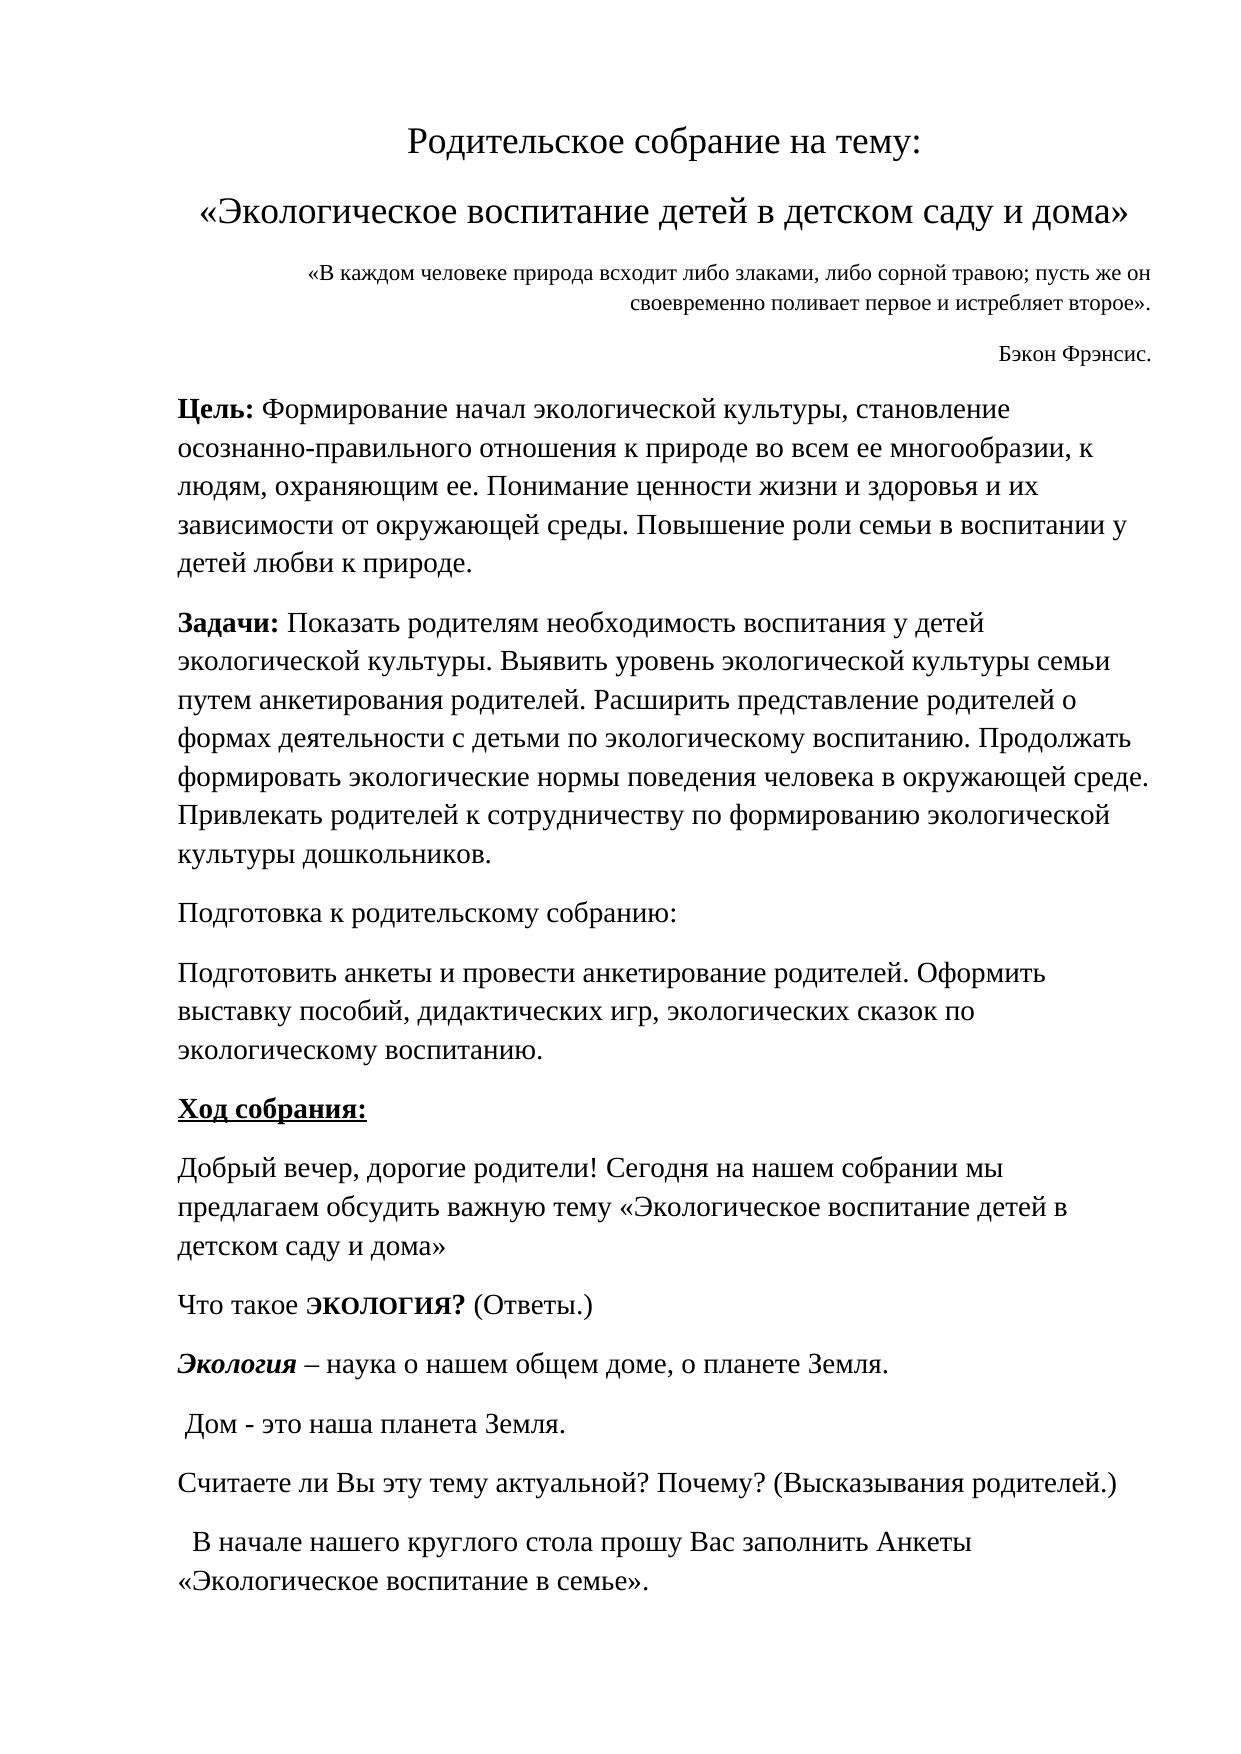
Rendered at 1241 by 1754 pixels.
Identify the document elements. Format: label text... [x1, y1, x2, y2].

text Добрый вечер, дорогие родители! Сегодня на нашем собрании мы предлагаем обсудить важную тему «Экологическое воспитание детей в детском саду и дома» [177, 1151, 1152, 1261]
text Что такое ЭКОЛОГИЯ? (Ответы.) [177, 1287, 1152, 1321]
text Задачи: Показать родителям необходимость воспитания у детей экологической культуры. Выявить уровень экологической культуры семьи путем анкетирования родителей. Расширить представление родителей о формах деятельности с детьми по экологическому воспитанию. Продолжать формировать экологические нормы поведения человека в окружающей среде. Привлекать родителей к сотрудничеству по формированию экологической культуры дошкольников. [177, 605, 1152, 869]
text Подготовка к родительскому собранию: [177, 895, 1152, 929]
text Ход собрания: [177, 1091, 1152, 1125]
text Родительское собрание на тему: [177, 118, 1152, 161]
text «В каждом человеке природа всходит либо злаками, либо сорной травою; пусть же он своевременно поливает первое и истребляет второе». [177, 259, 1152, 316]
text Дом - это наша планета Земля. [177, 1406, 1152, 1439]
text В начале нашего круглого стола прошу Вас заполнить Анкеты «Экологическое воспитание в семье». [177, 1524, 1152, 1597]
text «Экологическое воспитание детей в детском саду и дома» [177, 188, 1152, 232]
text Бэкон Фрэнсис. [177, 340, 1152, 367]
text Цель: Формирование начал экологической культуры, становление осознанно-правильного отношения к природе во всем ее многообразии, к людям, охраняющим ее. Понимание ценности жизни и здоровья и их зависимости от окружающей среды. Повышение роли семьи в воспитании у детей любви к природе. [177, 391, 1152, 579]
text Экология – наука о нашем общем доме, о планете Земля. [177, 1346, 1152, 1380]
text Считаете ли Вы эту тему актуальной? Почему? (Высказывания родителей.) [177, 1465, 1152, 1499]
text Подготовить анкеты и провести анкетирование родителей. Оформить выставку пособий, дидактических игр, экологических сказок по экологическому воспитанию. [177, 955, 1152, 1065]
